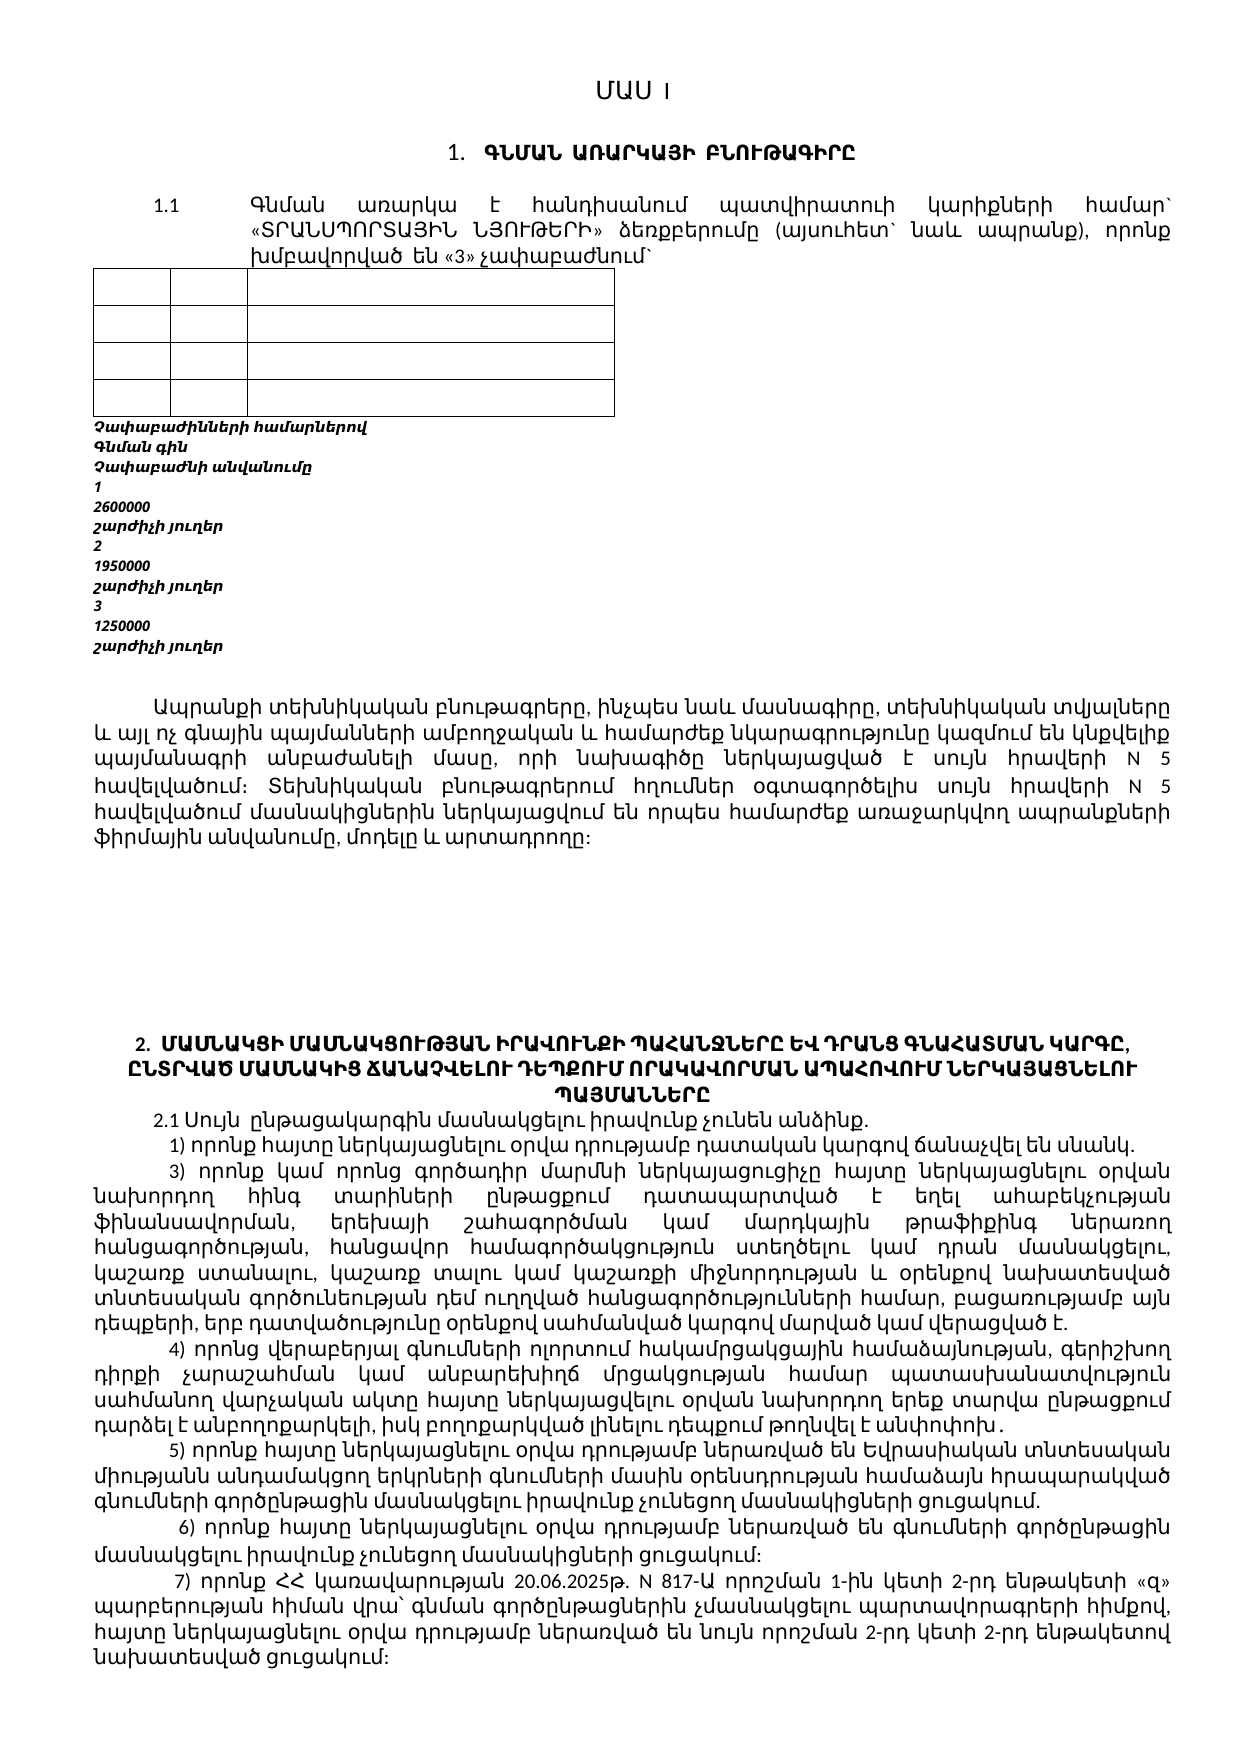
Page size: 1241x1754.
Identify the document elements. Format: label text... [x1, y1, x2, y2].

text 2.1 Սույն ընթացակարգին մասնակցելու իրավունք չունեն անձինք. [94, 1107, 1171, 1133]
text 5) որոնք հայտը ներկայացնելու օրվա դրությամբ ներառված են Եվրասիական տնտեսական միությանն անդամակցող երկրների գնումների մասին օրենսդրության համաձայն հրապարակված գնումների գործընթացին մասնակցելու իրավունք չունեցող մասնակիցների ցուցակում. [94, 1438, 1171, 1514]
list ԳՆՄԱՆ ԱՌԱՐԿԱՅԻ ԲՆՈՒԹԱԳԻՐԸ [131, 136, 1171, 167]
text Ապրանքի տեխնիկական բնութագրերը, ինչպես նաև մասնագիրը, տեխնիկական տվյալները և այլ ոչ գնային պայմանների ամբողջական և համարժեք նկարագրությունը կազմում են կնքվելիք պայմանագրի անբաժանելի մասը, որի նախագիծը ներկայացված է սույն հրավերի N 5 հավելվածում։ Տեխնիկական բնութագրերում հղումներ օգտագործելիս սույն հրավերի N 5 հավելվածում մասնակիցներին ներկայացվում են որպես համարժեք առաջարկվող ապրանքների ֆիրմային անվանումը, մոդելը և արտադրողը: [94, 694, 1171, 850]
text 7) որոնք ՀՀ կառավարության 20.06.2025թ. N 817-Ա որոշման 1-ին կետի 2-րդ ենթակետի «զ» պարբերության հիման վրա՝ գնման գործընթացներին չմասնակցելու պարտավորագրերի հիմքով, հայտը ներկայացնելու օրվա դրությամբ ներառված են նույն որոշման 2-րդ կետի 2-րդ ենթակետով նախատեսված ցուցակում: [94, 1568, 1171, 1670]
text 1) որոնք հայտը ներկայացնելու օրվա դրությամբ դատական կարգով ճանաչվել են սնանկ. [94, 1133, 1171, 1158]
subtitle Գնման առարկա է հանդիսանում պատվիրատուի կարիքների համար` «ՏՐԱՆՍՊՈՐՏԱՅԻՆ ՆՅՈՒԹԵՐԻ» ձեռքբերումը (այսուհետ` նաև ապրանք), որոնք խմբավորված են «3» չափաբաժնում` [153, 192, 1171, 268]
text ՄԱՍ I [94, 75, 1171, 106]
text 4) որոնց վերաբերյալ գնումների ոլորտում հակամրցակցային համաձայնության, գերիշխող դիրքի չարաշահման կամ անբարեխիղճ մրցակցության համար պատասխանատվություն սահմանող վարչական ակտը հայտը ներկայացվելու օրվան նախորդող երեք տարվա ընթացքում դարձել է անբողոքարկելի, իսկ բողոքարկված լինելու դեպքում թողնվել է անփոփոխ․ [94, 1336, 1171, 1438]
text 6) որոնք հայտը ներկայացնելու օրվա դրությամբ ներառված են գնումների գործընթացին մասնակցելու իրավունք չունեցող մասնակիցների ցուցակում: [94, 1514, 1171, 1568]
text 3) որոնք կամ որոնց գործադիր մարմնի ներկայացուցիչը հայտը ներկայացնելու օրվան նախորդող հինգ տարիների ընթացքում դատապարտված է եղել ահաբեկչության ֆինանսավորման, երեխայի շահագործման կամ մարդկային թրաֆիքինգ ներառող հանցագործության, հանցավոր համագործակցություն ստեղծելու կամ դրան մասնակցելու, կաշառք ստանալու, կաշառք տալու կամ կաշառքի միջնորդության և օրենքով նախատեսված տնտեսական գործունեության դեմ ուղղված հանցագործությունների համար, բացառությամբ այն դեպքերի, երբ դատվածությունը օրենքով սահմանված կարգով մարված կամ վերացված է. [94, 1158, 1171, 1336]
text 2. ՄԱՍՆԱԿՑԻ ՄԱՍՆԱԿՑՈՒԹՅԱՆ ԻՐԱՎՈՒՆՔԻ ՊԱՀԱՆՋՆԵՐԸ ԵՎ ԴՐԱՆՑ ԳՆԱՀԱՏՄԱՆ ԿԱՐԳԸ, ԸՆՏՐՎԱԾ ՄԱՍՆԱԿԻՑ ՃԱՆԱՉՎԵԼՈՒ ԴԵՊՔՈՒՄ ՈՐԱԿԱՎՈՐՄԱՆ ԱՊԱՀՈՎՈՒՄ ՆԵՐԿԱՅԱՑՆԵԼՈՒ ՊԱՅՄԱՆՆԵՐԸ [94, 1031, 1171, 1107]
